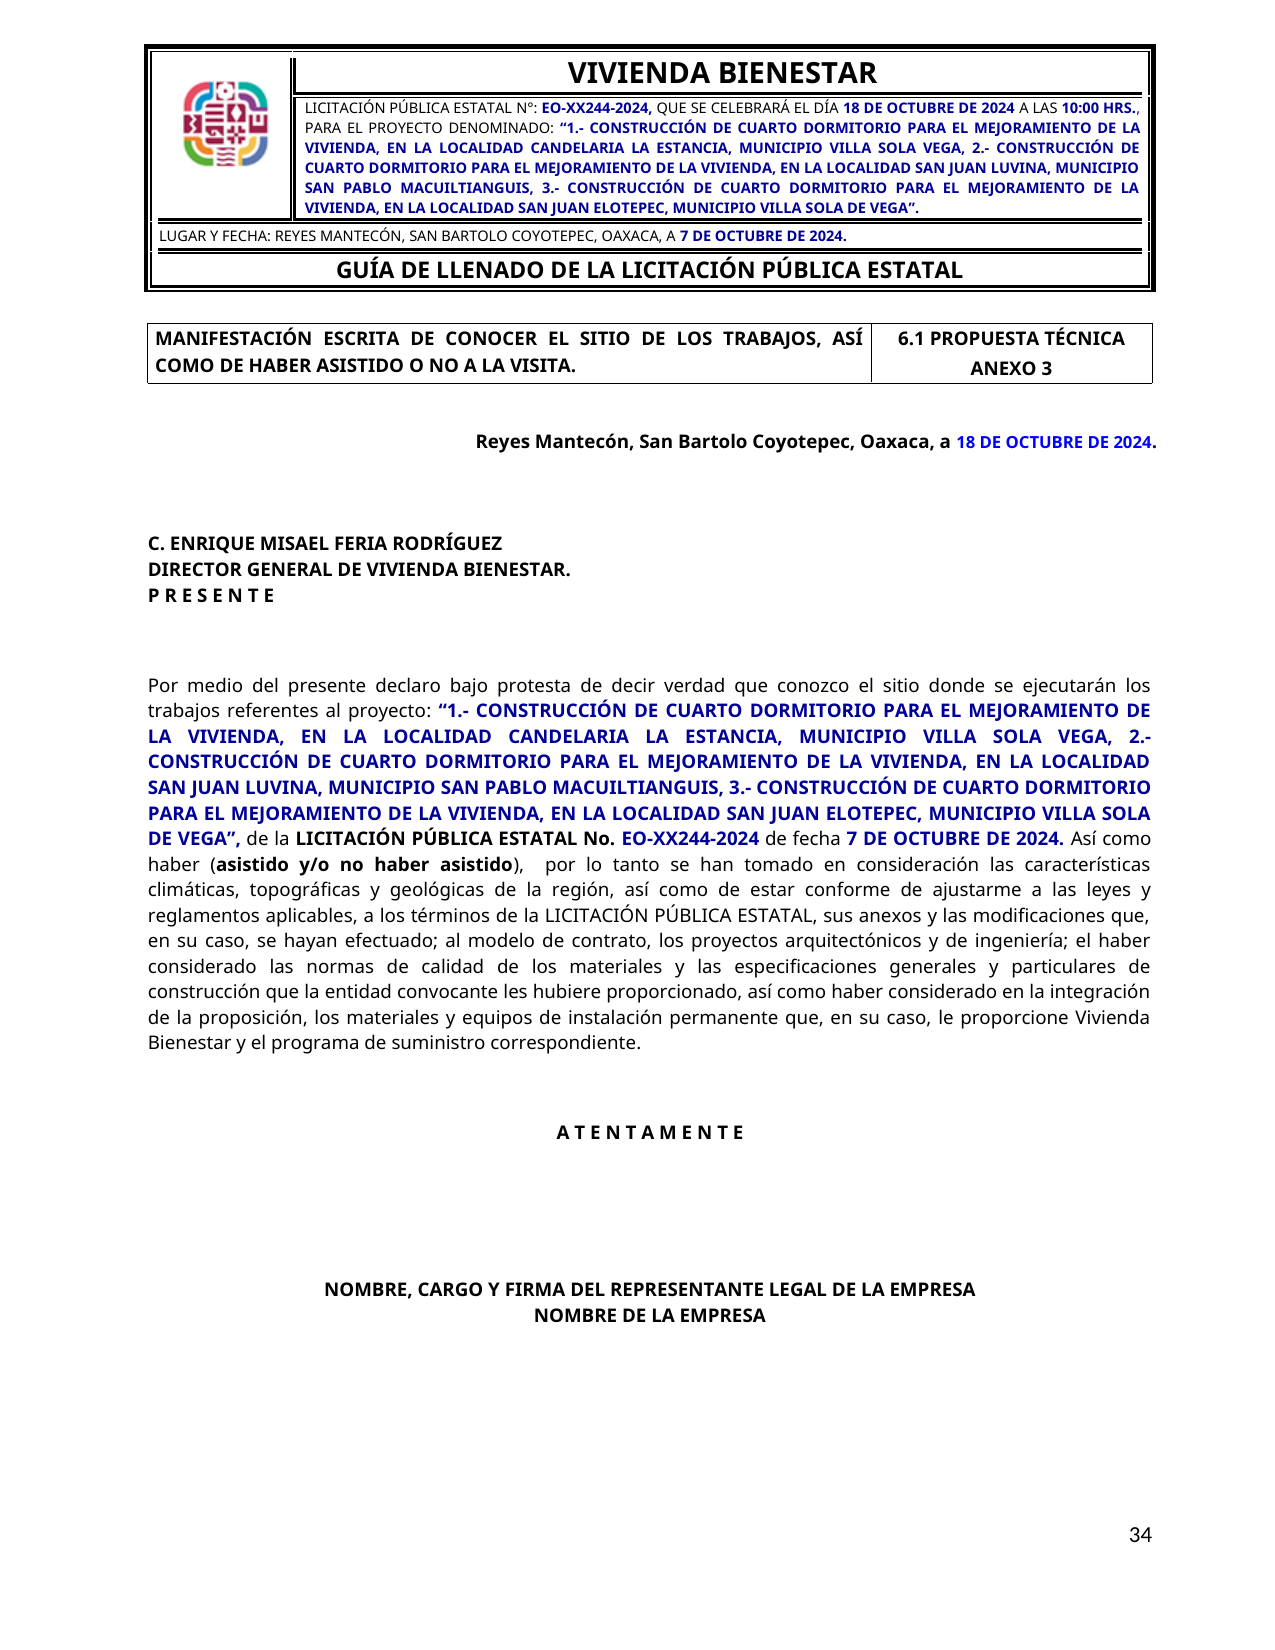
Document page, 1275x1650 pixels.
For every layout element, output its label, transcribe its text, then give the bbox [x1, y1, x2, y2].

text A T E N T A M E N T E [148, 1119, 1152, 1145]
picture [172, 73, 279, 172]
text NOMBRE, CARGO Y FIRMA DEL REPRESENTANTE LEGAL DE LA EMPRESA [148, 1276, 1152, 1302]
text Por medio del presente declaro bajo protesta de decir verdad que conozco el sitio donde se ejecutarán los trabajos referentes al proyecto: “1.- CONSTRUCCIÓN DE CUARTO DORMITORIO PARA EL MEJORAMIENTO DE LA VIVIENDA, EN LA LOCALIDAD CANDELARIA LA ESTANCIA, MUNICIPIO VILLA SOLA VEGA, 2.- CONSTRUCCIÓN DE CUARTO DORMITORIO PARA EL MEJORAMIENTO DE LA VIVIENDA, EN LA LOCALIDAD SAN JUAN LUVINA, MUNICIPIO SAN PABLO MACUILTIANGUIS, 3.- CONSTRUCCIÓN DE CUARTO DORMITORIO PARA EL MEJORAMIENTO DE LA VIVIENDA, EN LA LOCALIDAD SAN JUAN ELOTEPEC, MUNICIPIO VILLA SOLA DE VEGA”, de la LICITACIÓN PÚBLICA ESTATAL No. EO-XX244-2024 de fecha 7 DE OCTUBRE DE 2024. Así como haber (asistido y/o no haber asistido), por lo tanto se han tomado en consideración las características climáticas, topográficas y geológicas de la región, así como de estar conforme de ajustarme a las leyes y reglamentos aplicables, a los términos de la LICITACIÓN PÚBLICA ESTATAL, sus anexos y las modificaciones que, en su caso, se hayan efectuado; al modelo de contrato, los proyectos arquitectónicos y de ingeniería; el haber considerado las normas de calidad de los materiales y las especificaciones generales y particulares de construcción que la entidad convocante les hubiere proporcionado, así como haber considerado en la integración de la proposición, los materiales y equipos de instalación permanente que, en su caso, le proporcione Vivienda Bienestar y el programa de suministro correspondiente. [148, 672, 1152, 1055]
table_header MANIFESTACIÓN ESCRITA DE CONOCER EL SITIO DE LOS TRABAJOS, ASÍ COMO DE HABER ASISTIDO O NO A LA VISITA. [148, 324, 871, 382]
text DIRECTOR GENERAL DE VIVIENDA BIENESTAR. [148, 556, 1152, 582]
text NOMBRE DE LA EMPRESA [148, 1302, 1152, 1328]
text C. ENRIQUE MISAEL FERIA RODRÍGUEZ [148, 530, 1152, 556]
text P R E S E N T E [148, 582, 1152, 608]
table_header 6.1 PROPUESTA TÉCNICA ANEXO 3 [872, 324, 1152, 382]
text Reyes Mantecón, San Bartolo Coyotepec, Oaxaca, a 18 DE OCTUBRE DE 2024. [148, 428, 1157, 453]
